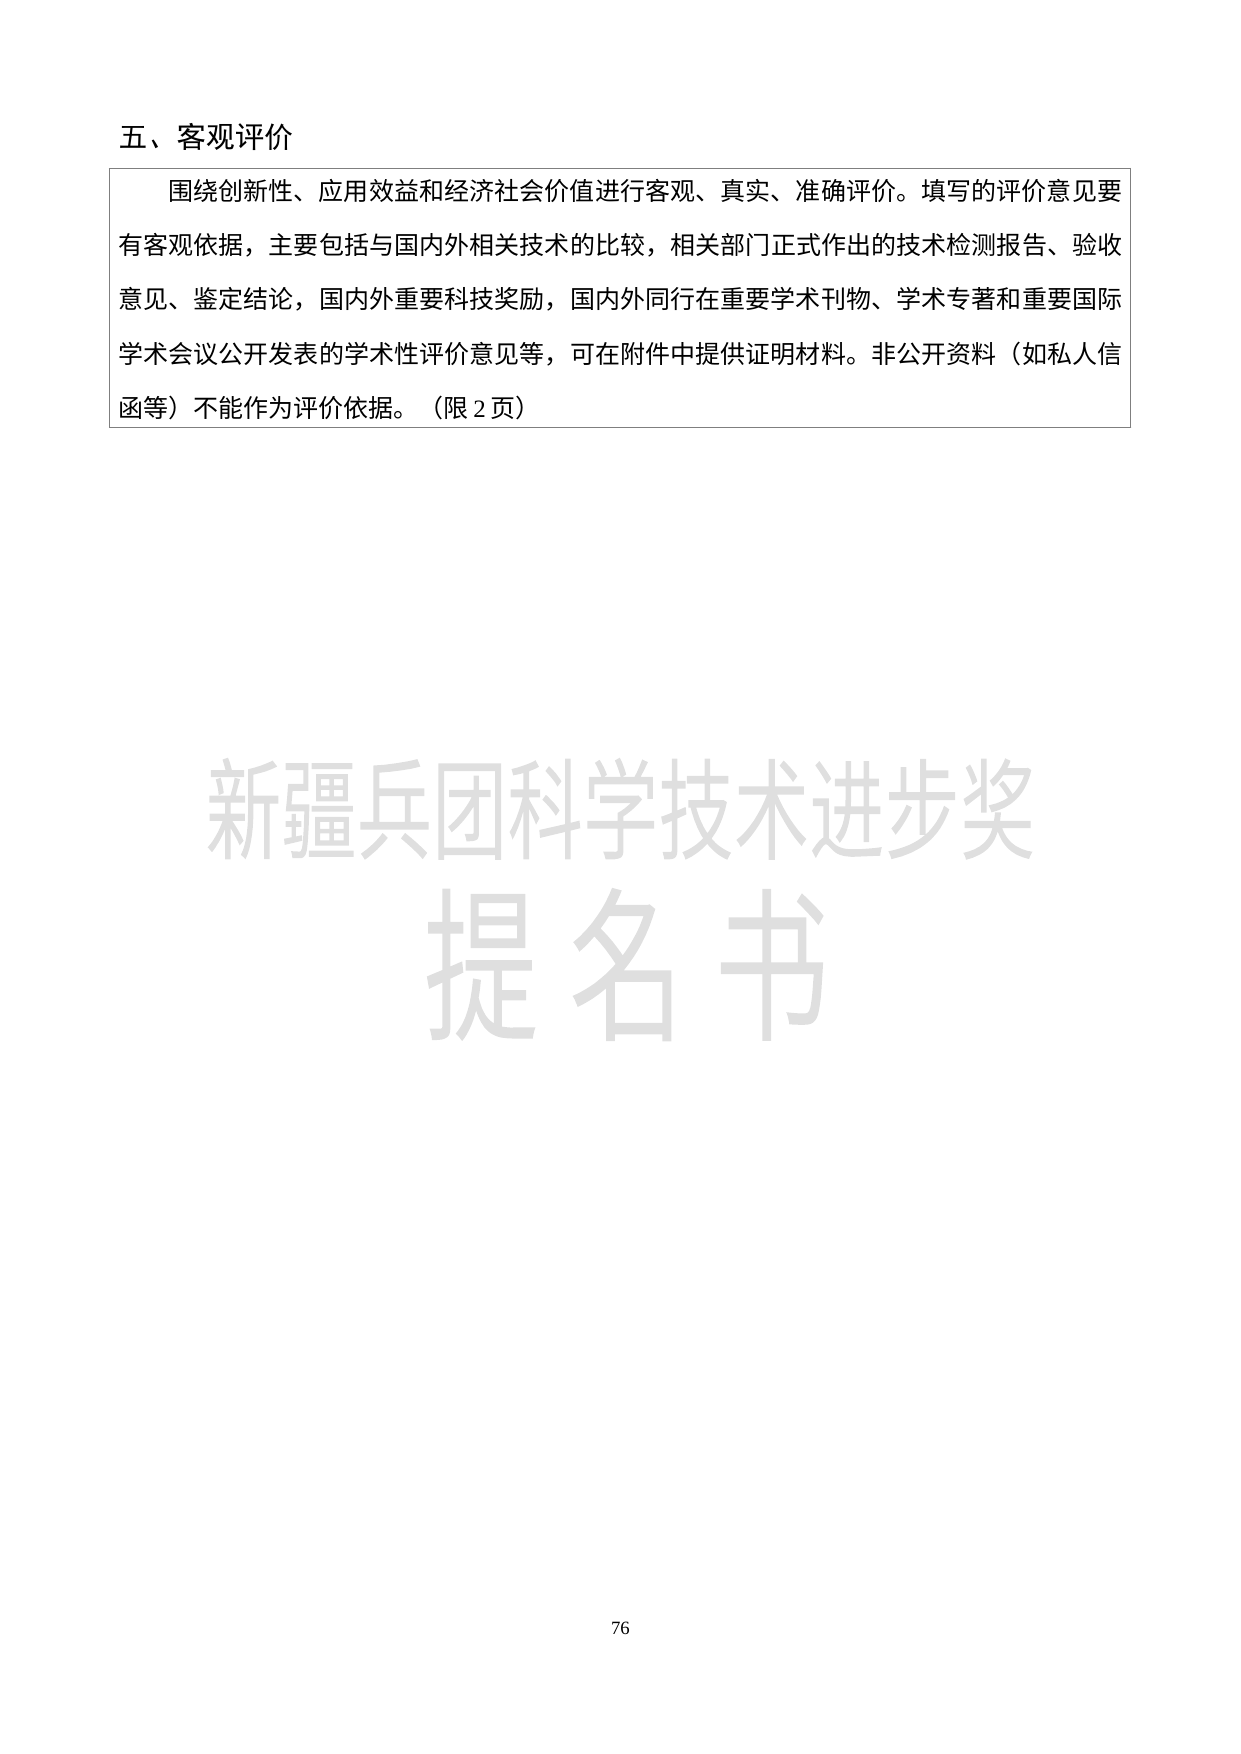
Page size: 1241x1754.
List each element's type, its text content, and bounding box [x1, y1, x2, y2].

text 五、客观评价 [118, 118, 1122, 151]
text 围绕创新性、应用效益和经济社会价值进行客观、真实、准确评价。填写的评价意见要有客观依据，主要包括与国内外相关技术的比较，相关部门正式作出的技术检测报告、验收意见、鉴定结论，国内外重要科技奖励，国内外同行在重要学术刊物、学术专著和重要国际学术会议公开发表的学术性评价意见等，可在附件中提供证明材料。非公开资料（如私人信函等）不能作为评价依据。（限2页） [110, 169, 1130, 427]
